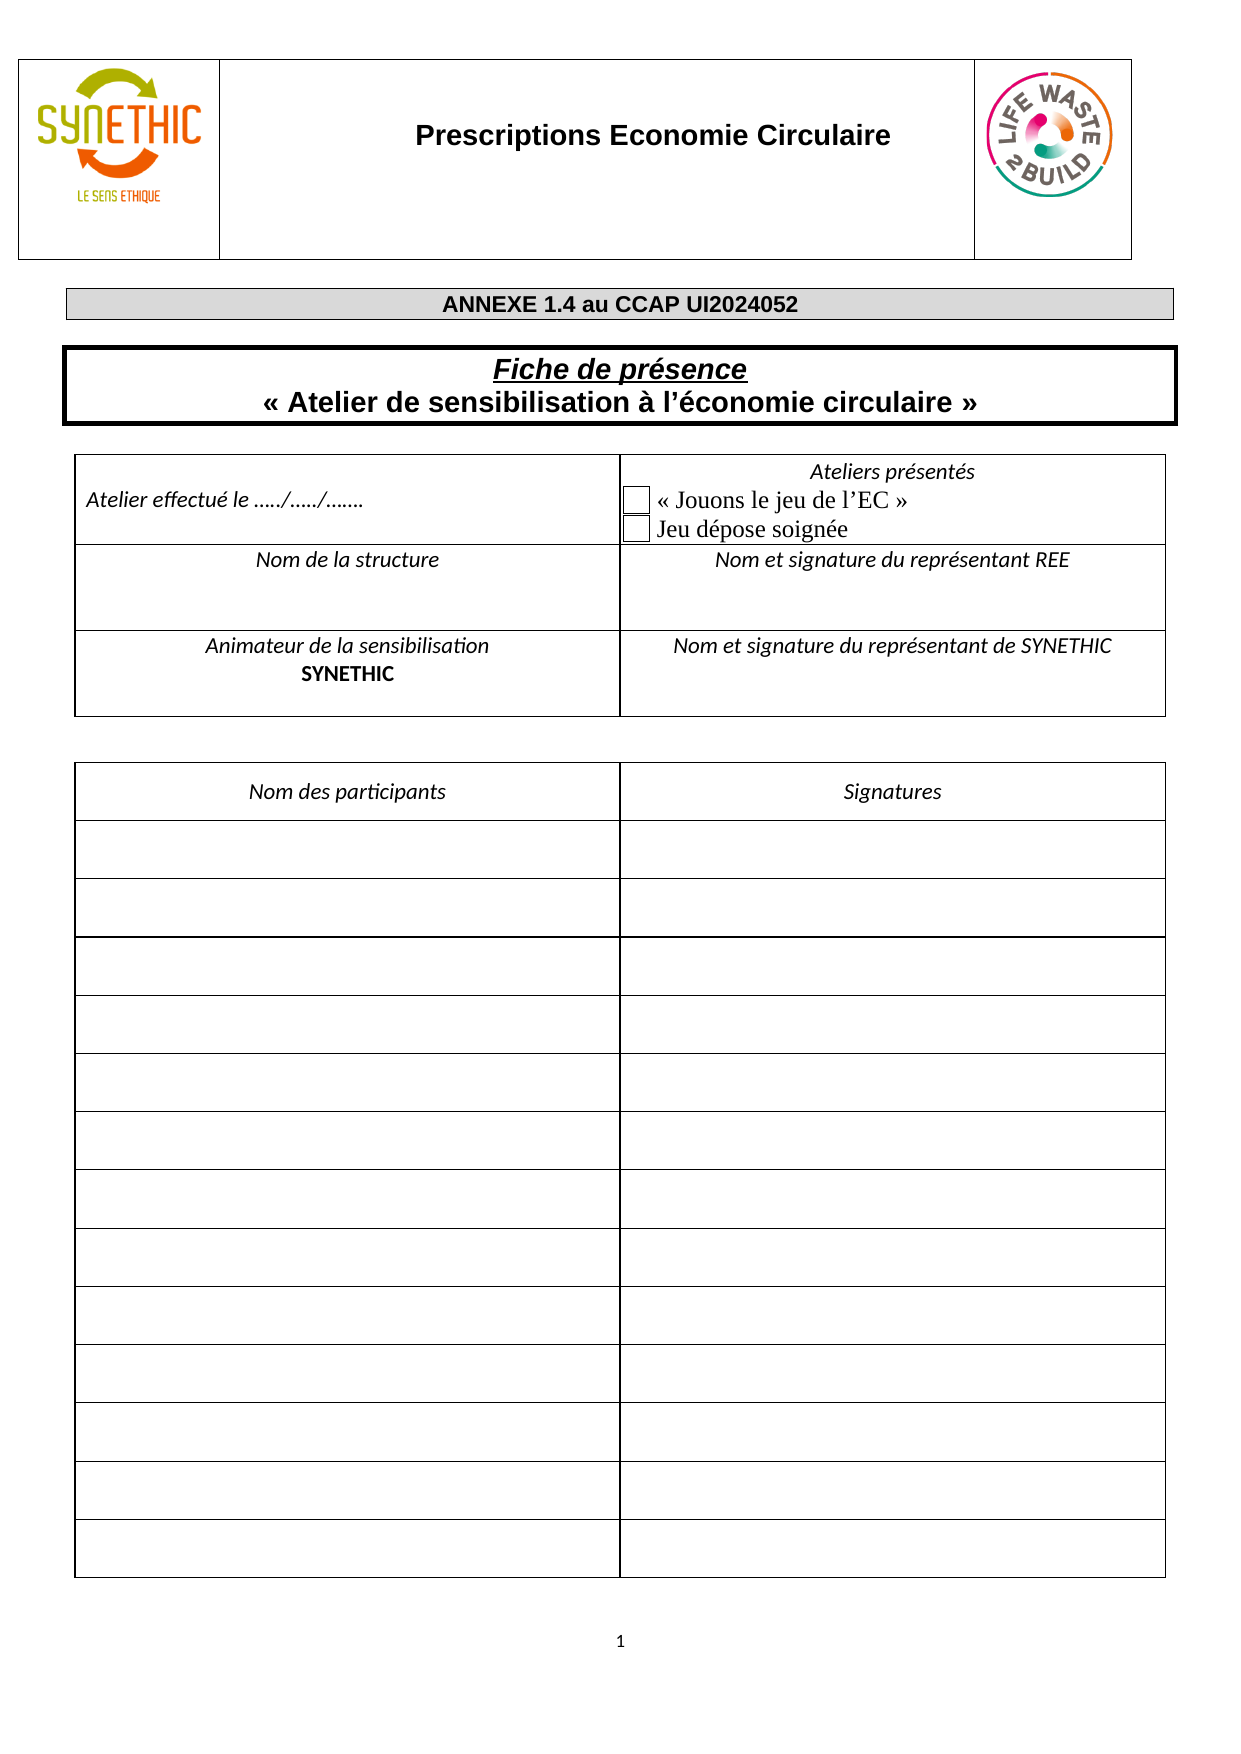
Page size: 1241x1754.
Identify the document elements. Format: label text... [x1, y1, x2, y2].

table_cell [621, 1462, 1165, 1519]
table_cell [621, 1170, 1165, 1228]
table_cell [76, 1345, 619, 1402]
table_cell Nom et signature du représentant REE [621, 545, 1165, 630]
table_cell [621, 1403, 1165, 1461]
table_cell [76, 1520, 619, 1577]
table_header Atelier effectué le …../…../……. [76, 455, 619, 544]
picture [30, 60, 208, 210]
text Fiche de présence [67, 350, 1174, 378]
table_cell [76, 821, 619, 878]
table_cell [76, 1170, 619, 1228]
table_cell Nom de la structure [76, 545, 619, 630]
picture [986, 72, 1120, 197]
table_cell [76, 1287, 619, 1344]
table_cell [621, 1520, 1165, 1577]
table_cell [621, 1054, 1165, 1111]
text « Atelier de sensibilisation à l’économie circulaire » [67, 378, 1174, 421]
table_cell [76, 1229, 619, 1286]
table_cell [76, 938, 619, 995]
table_cell Animateur de la sensibilisation SYNETHIC [76, 631, 619, 716]
table_cell [621, 1287, 1165, 1344]
table_header Signatures [621, 763, 1165, 820]
table_cell [76, 996, 619, 1053]
table_cell [76, 1403, 619, 1461]
table_cell [76, 879, 619, 936]
table_cell [76, 1462, 619, 1519]
table_cell [621, 879, 1165, 936]
text ANNEXE 1.4 au CCAP UI2024052 [67, 289, 1173, 319]
table_header Ateliers présentés « Jouons le jeu de l’EC » Jeu dépose soignée [621, 455, 1165, 544]
table_cell [621, 1112, 1165, 1169]
table_cell [76, 1112, 619, 1169]
table_cell [621, 1229, 1165, 1286]
table_cell [76, 1054, 619, 1111]
table_cell Nom et signature du représentant de SYNETHIC [621, 631, 1165, 716]
table_header Nom des participants [76, 763, 619, 820]
table_cell [621, 996, 1165, 1053]
table_cell [621, 1345, 1165, 1402]
table_cell [621, 938, 1165, 995]
table_cell [621, 821, 1165, 878]
